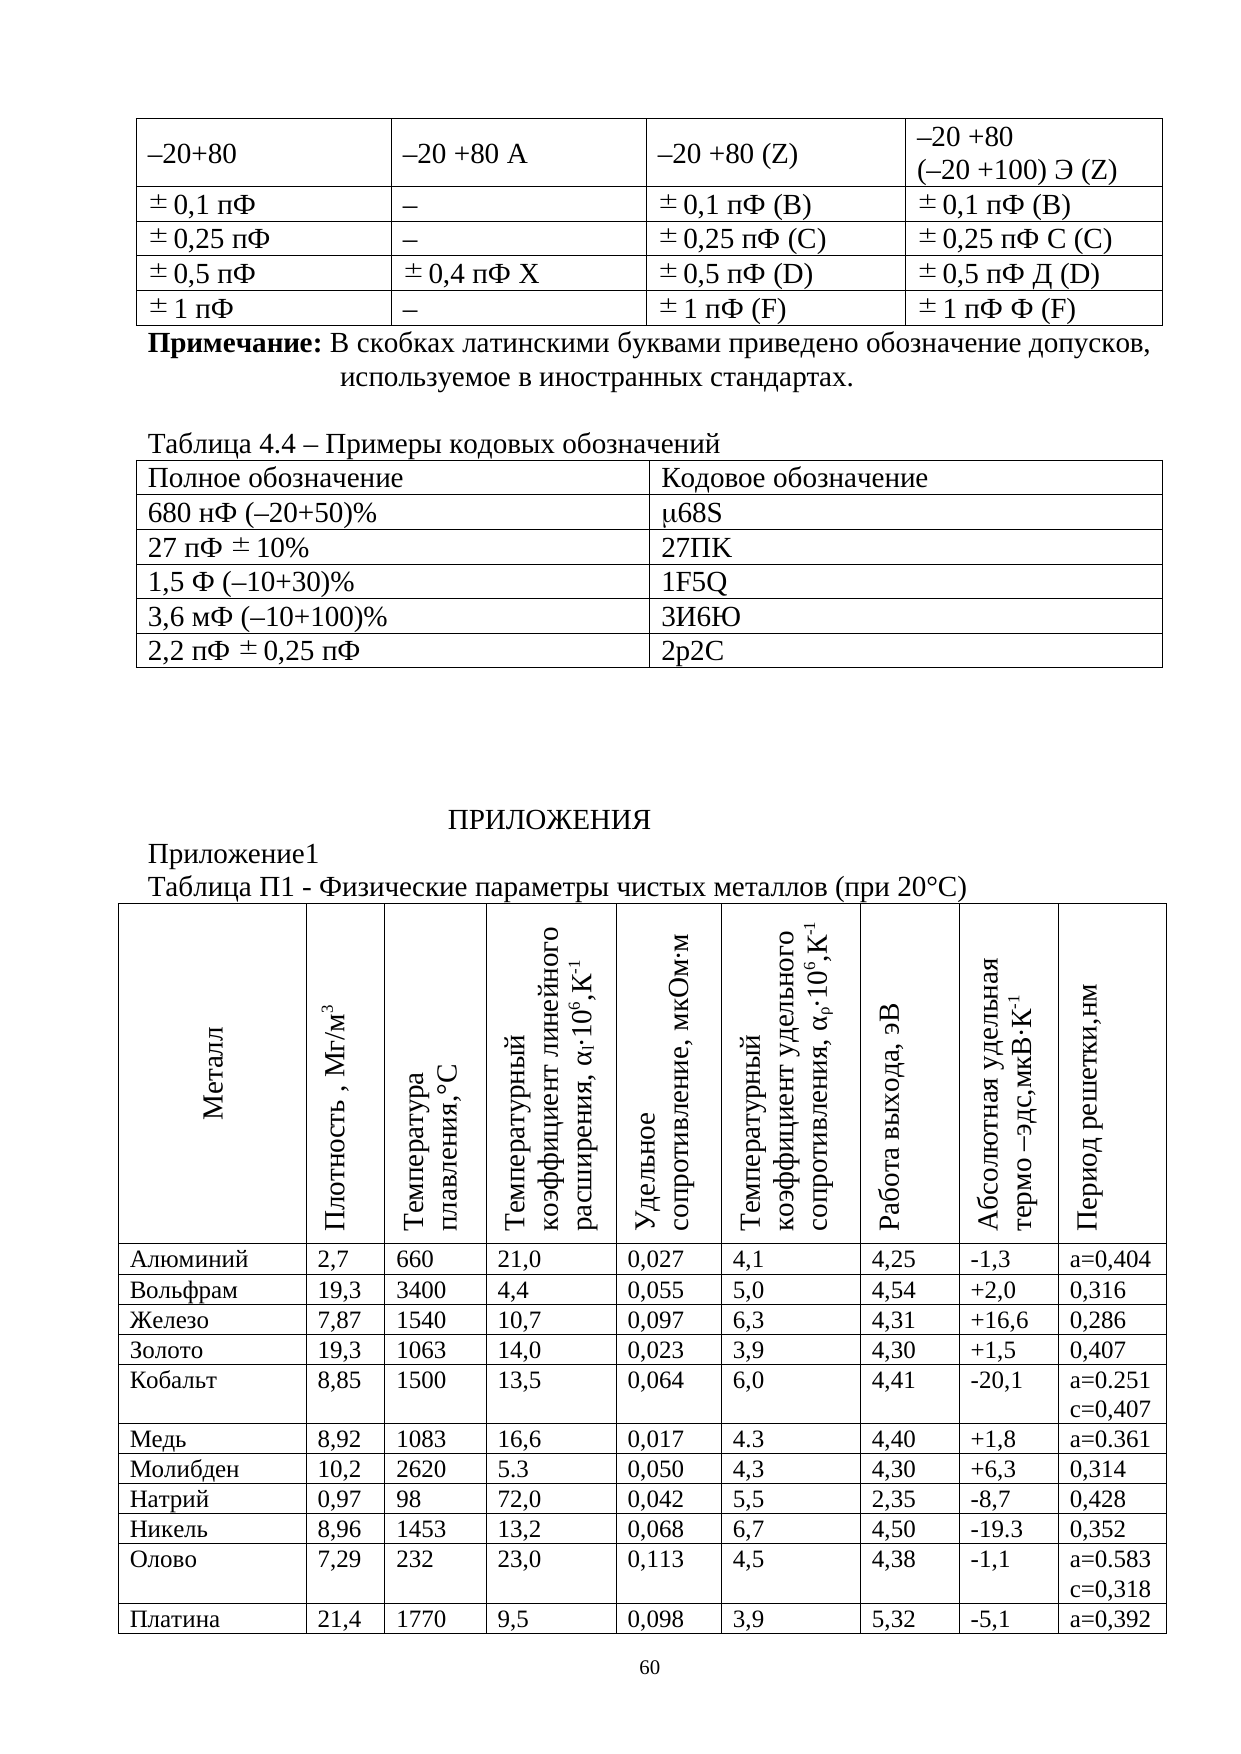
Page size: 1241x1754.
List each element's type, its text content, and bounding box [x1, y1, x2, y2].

table_cell 3,6 мФ (–10+100)% [137, 599, 649, 633]
table_cell 3400 [385, 1275, 486, 1303]
table_cell 0,25 пФ [137, 222, 391, 255]
table_cell Алюминий [119, 1244, 306, 1273]
table_cell 72,0 [487, 1484, 616, 1513]
table_cell 232 [385, 1544, 486, 1602]
table_cell 0,027 [617, 1244, 721, 1273]
text Приложение1 [148, 836, 1152, 869]
table_cell 4.3 [722, 1424, 860, 1453]
table_header Полное обозначение [137, 461, 649, 494]
table_cell 10,2 [307, 1454, 384, 1483]
table_cell 1500 [385, 1365, 486, 1423]
text ПРИЛОЖЕНИЯ [448, 802, 1152, 836]
table_header Плотность , Мг/м3 [307, 904, 384, 1243]
table_cell 0,1 пФ (B) [647, 187, 905, 221]
table_cell 2,2 пФ 0,25 пФ [137, 634, 649, 667]
table_cell 0,286 [1059, 1305, 1166, 1334]
table_cell 0,97 [307, 1484, 384, 1513]
table_cell а=0.361 [1059, 1424, 1166, 1453]
table_cell 0,068 [617, 1514, 721, 1543]
table_cell –20 +80 А [392, 119, 646, 186]
table_cell –20+80 [137, 119, 391, 186]
table_cell 16,6 [487, 1424, 616, 1453]
table_header Работа выхода, эВ [861, 904, 959, 1243]
table_cell 14,0 [487, 1335, 616, 1364]
table_cell -1,1 [960, 1544, 1058, 1602]
table_cell а=0,392 [1059, 1604, 1166, 1633]
table_cell 4,3 [722, 1454, 860, 1483]
table_cell 0,023 [617, 1335, 721, 1364]
table_cell Натрий [119, 1484, 306, 1513]
table_cell 8,96 [307, 1514, 384, 1543]
table_cell 19,3 [307, 1275, 384, 1303]
table_cell 7,87 [307, 1305, 384, 1334]
table_cell 10,7 [487, 1305, 616, 1334]
table_cell 0,407 [1059, 1335, 1166, 1364]
table_cell 0,097 [617, 1305, 721, 1334]
table_cell Олово [119, 1544, 306, 1602]
table_cell 4,30 [861, 1335, 959, 1364]
table_cell 0,1 пФ [137, 187, 391, 221]
table_cell -5,1 [960, 1604, 1058, 1633]
table_cell 3,9 [722, 1335, 860, 1364]
table_cell 0,5 пФ [137, 256, 391, 290]
table_cell 4,5 [722, 1544, 860, 1602]
table_cell 4,50 [861, 1514, 959, 1543]
table_cell Вольфрам [119, 1275, 306, 1303]
table_cell 3И6Ю [650, 599, 1162, 633]
table_cell 1083 [385, 1424, 486, 1453]
table_cell 660 [385, 1244, 486, 1273]
table_cell Железо [119, 1305, 306, 1334]
text Примечание: В скобках латинскими буквами приведено обозначение допусков, используемое в иностранных стандартах. [148, 326, 1152, 393]
table_cell +6,3 [960, 1454, 1058, 1483]
table_cell 5.3 [487, 1454, 616, 1483]
table_cell 0,1 пФ (B) [906, 187, 1162, 221]
table_cell 0,5 пФ (D) [647, 256, 905, 290]
table_cell 0,017 [617, 1424, 721, 1453]
table_cell 0,113 [617, 1544, 721, 1602]
table_cell а=0,404 [1059, 1244, 1166, 1273]
table_header Абсолютная удельная термо –эдс,мкВ∙К-1 [960, 904, 1058, 1243]
table_cell +16,6 [960, 1305, 1058, 1334]
table_cell 23,0 [487, 1544, 616, 1602]
table_cell 68S [650, 495, 1162, 529]
table_cell 4,41 [861, 1365, 959, 1423]
table_cell 2,7 [307, 1244, 384, 1273]
table_cell 4,1 [722, 1244, 860, 1273]
table_cell 7,29 [307, 1544, 384, 1602]
table_cell – [392, 222, 646, 255]
table_cell а=0.583 с=0,318 [1059, 1544, 1166, 1602]
table_cell –20 +80 (–20 +100) Э (Z) [906, 119, 1162, 186]
table_cell 4,4 [487, 1275, 616, 1303]
table_cell 21,0 [487, 1244, 616, 1273]
table_cell 4,30 [861, 1454, 959, 1483]
table_cell 8,85 [307, 1365, 384, 1423]
table_cell 4,38 [861, 1544, 959, 1602]
table_cell +1,8 [960, 1424, 1058, 1453]
table_cell 1 пФ [137, 291, 391, 324]
table_cell Кобальт [119, 1365, 306, 1423]
table_cell 21,45 [307, 1604, 384, 1633]
table_header Удельное сопротивление, мкОм∙м [617, 904, 721, 1243]
table_cell 0,4 пФ X [392, 256, 646, 290]
table_cell 1,5 Ф (–10+30)% [137, 565, 649, 598]
text Таблица 4.4 – Примеры кодовых обозначений [148, 426, 1152, 460]
table_cell 0,352 [1059, 1514, 1166, 1543]
table_cell 0,098 [617, 1604, 721, 1633]
table_cell Молибден [119, 1454, 306, 1483]
table_cell –20 +80 (Z) [647, 119, 905, 186]
table_cell 4,40 [861, 1424, 959, 1453]
table_cell 1063 [385, 1335, 486, 1364]
table_cell Платина [119, 1604, 306, 1633]
table_cell 4,54 [861, 1275, 959, 1303]
table_header Период решетки,нм [1059, 904, 1166, 1243]
table_cell 0,428 [1059, 1484, 1166, 1513]
table_cell +1,5 [960, 1335, 1058, 1364]
table_cell Никель [119, 1514, 306, 1543]
table_cell 6,7 [722, 1514, 860, 1543]
table_header Металл [119, 904, 306, 1243]
table_cell -19.3 [960, 1514, 1058, 1543]
table_cell 6,3 [722, 1305, 860, 1334]
table_cell 1 пФ (F) [647, 291, 905, 324]
table_cell 13,5 [487, 1365, 616, 1423]
table_cell -8,7 [960, 1484, 1058, 1513]
table_cell 13,2 [487, 1514, 616, 1543]
table_cell 3,9 [722, 1604, 860, 1633]
table_cell 0,042 [617, 1484, 721, 1513]
table_cell 5,32 [861, 1604, 959, 1633]
table_cell 2620 [385, 1454, 486, 1483]
table_cell 6,0 [722, 1365, 860, 1423]
table_cell -1,3 [960, 1244, 1058, 1273]
table_cell 0,5 пФ Д (D) [906, 256, 1162, 290]
table_header Кодовое обозначение [650, 461, 1162, 494]
table_cell а=0.251 с=0,407 [1059, 1365, 1166, 1423]
table_cell 1F5Q [650, 565, 1162, 598]
table_cell 0,314 [1059, 1454, 1166, 1483]
table_cell 2р2С [650, 634, 1162, 667]
table_cell 1453 [385, 1514, 486, 1543]
table_header Температура плавления,°С [385, 904, 486, 1243]
table_cell 4,31 [861, 1305, 959, 1334]
table_cell 1540 [385, 1305, 486, 1334]
table_cell 4,25 [861, 1244, 959, 1273]
table_cell 1 пФ Ф (F) [906, 291, 1162, 324]
table_cell -20,1 [960, 1365, 1058, 1423]
table_cell 0,316 [1059, 1275, 1166, 1303]
table_cell 0,055 [617, 1275, 721, 1303]
table_cell – [392, 291, 646, 324]
table_cell 5,5 [722, 1484, 860, 1513]
table_header Температурный коэффициент линейного расширения, αl∙106,К-1 [487, 904, 616, 1243]
table_cell 98 [385, 1484, 486, 1513]
table_cell 0,25 пФ С (C) [906, 222, 1162, 255]
table_cell 27 пФ 10% [137, 530, 649, 563]
table_header Температурный коэффициент удельного сопротивления, αρ∙106,К-1 [722, 904, 860, 1243]
table_cell 2,35 [861, 1484, 959, 1513]
table_cell 0,25 пФ (C) [647, 222, 905, 255]
table_cell 0,064 [617, 1365, 721, 1423]
table_cell +2,0 [960, 1275, 1058, 1303]
table_cell 9,5 [487, 1604, 616, 1633]
table_cell 27ПK [650, 530, 1162, 563]
table_cell 5,0 [722, 1275, 860, 1303]
table_cell 680 нФ (–20+50)% [137, 495, 649, 529]
table_cell Золото [119, 1335, 306, 1364]
table_cell 8,92 [307, 1424, 384, 1453]
table_cell – [392, 187, 646, 221]
table_cell 19,3 [307, 1335, 384, 1364]
table_cell Медь [119, 1424, 306, 1453]
table_cell 1770 [385, 1604, 486, 1633]
text Таблица П1 - Физические параметры чистых металлов (при 20°С) [148, 869, 1152, 903]
table_cell 0,050 [617, 1454, 721, 1483]
